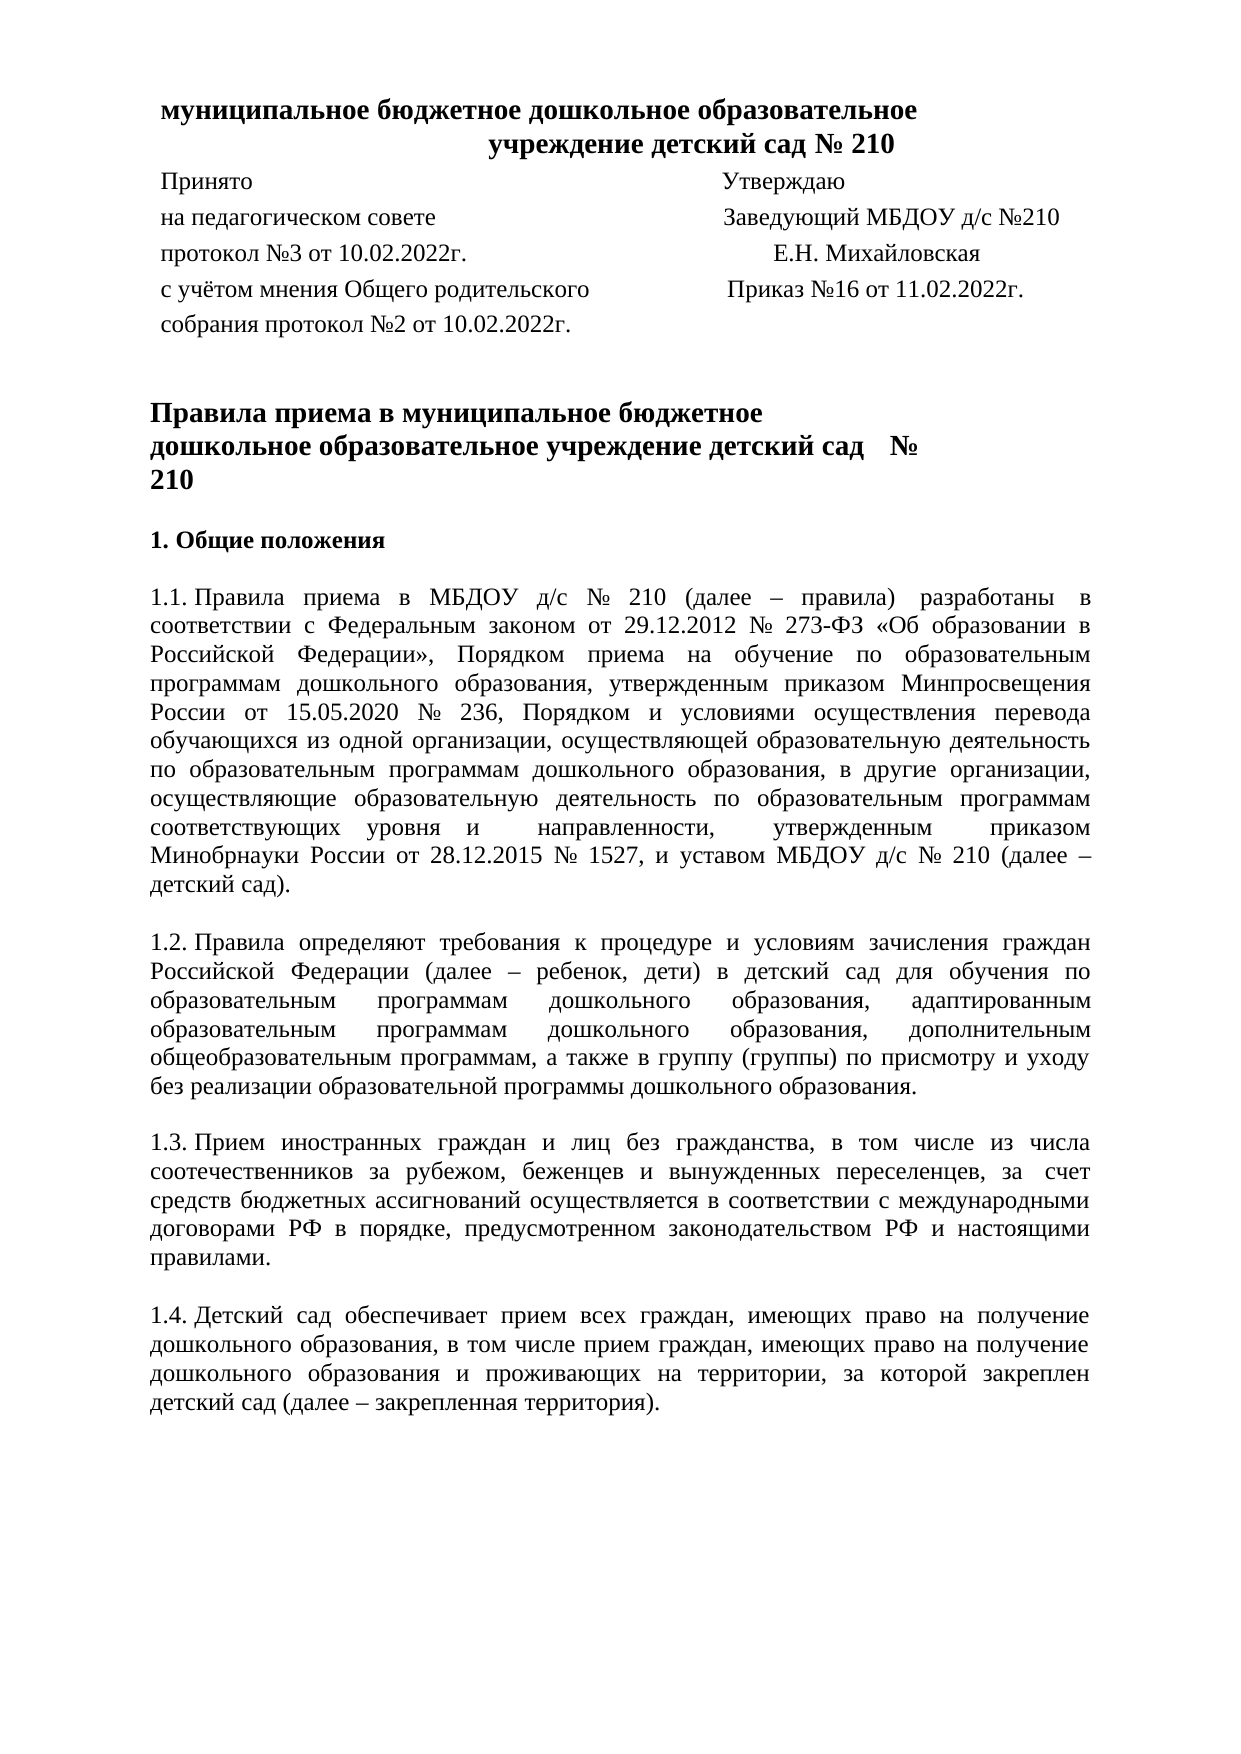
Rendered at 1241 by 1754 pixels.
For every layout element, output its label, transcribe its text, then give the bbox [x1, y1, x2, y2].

list Прием иностранных граждан и лиц без гражданства, в том числе из числа соотечественников за рубежом, беженцев и вынужденных переселенцев, за счет средств бюджетных ассигнований осуществляется в соответствии с международными договорами РФ в порядке, предусмотренном законодательством РФ и настоящими правилами. [150, 1127, 1090, 1271]
title протокол №3 от 10.02.2022г. Е.Н. Михайловская [160, 238, 1078, 267]
title муниципальное бюджетное дошкольное образовательное учреждение детский сад № 210 [160, 92, 1078, 159]
list Детский сад обеспечивает прием всех граждан, имеющих право на получение дошкольного образования, в том числе прием граждан, имеющих право на получение дошкольного образования и проживающих на территории, за которой закреплен детский сад (далее – закрепленная территория). [150, 1300, 1090, 1415]
title на педагогическом совете Заведующий МБДОУ д/с №210 [160, 202, 1078, 231]
title Правила приема в муниципальное бюджетное дошкольное образовательное учреждение детский сад № 210 [150, 395, 929, 495]
title собрания протокол №2 от 10.02.2022г. [160, 309, 1078, 338]
subtitle Общие положения [150, 525, 1151, 553]
title Принято Утверждаю [160, 166, 1078, 195]
list Правила приема в МБДОУ д/с № 210 (далее – правила) разработаны в соответствии с Федеральным законом от 29.12.2012 № 273-ФЗ «Об образовании в Российской Федерации», Порядком приема на обучение по образовательным программам дошкольного образования, утвержденным приказом Минпросвещения России от 15.05.2020 № 236, Порядком и условиями осуществления перевода обучающихся из одной организации, осуществляющей образовательную деятельность по образовательным программам дошкольного образования, в другие организации, осуществляющие образовательную деятельность по образовательным программам соответствующих уровня и направленности, утвержденным приказом Минобрнауки России от 28.12.2015 № 1527, и уставом МБДОУ д/с № 210 (далее – детский сад). [150, 582, 1091, 898]
list Правила определяют требования к процедуре и условиям зачисления граждан Российской Федерации (далее – ребенок, дети) в детский сад для обучения по образовательным программам дошкольного образования, адаптированным образовательным программам дошкольного образования, дополнительным общеобразовательным программам, а также в группу (группы) по присмотру и уходу без реализации образовательной программы дошкольного образования. [150, 927, 1091, 1100]
title с учётом мнения Общего родительского Приказ №16 от 11.02.2022г. [160, 274, 1078, 302]
